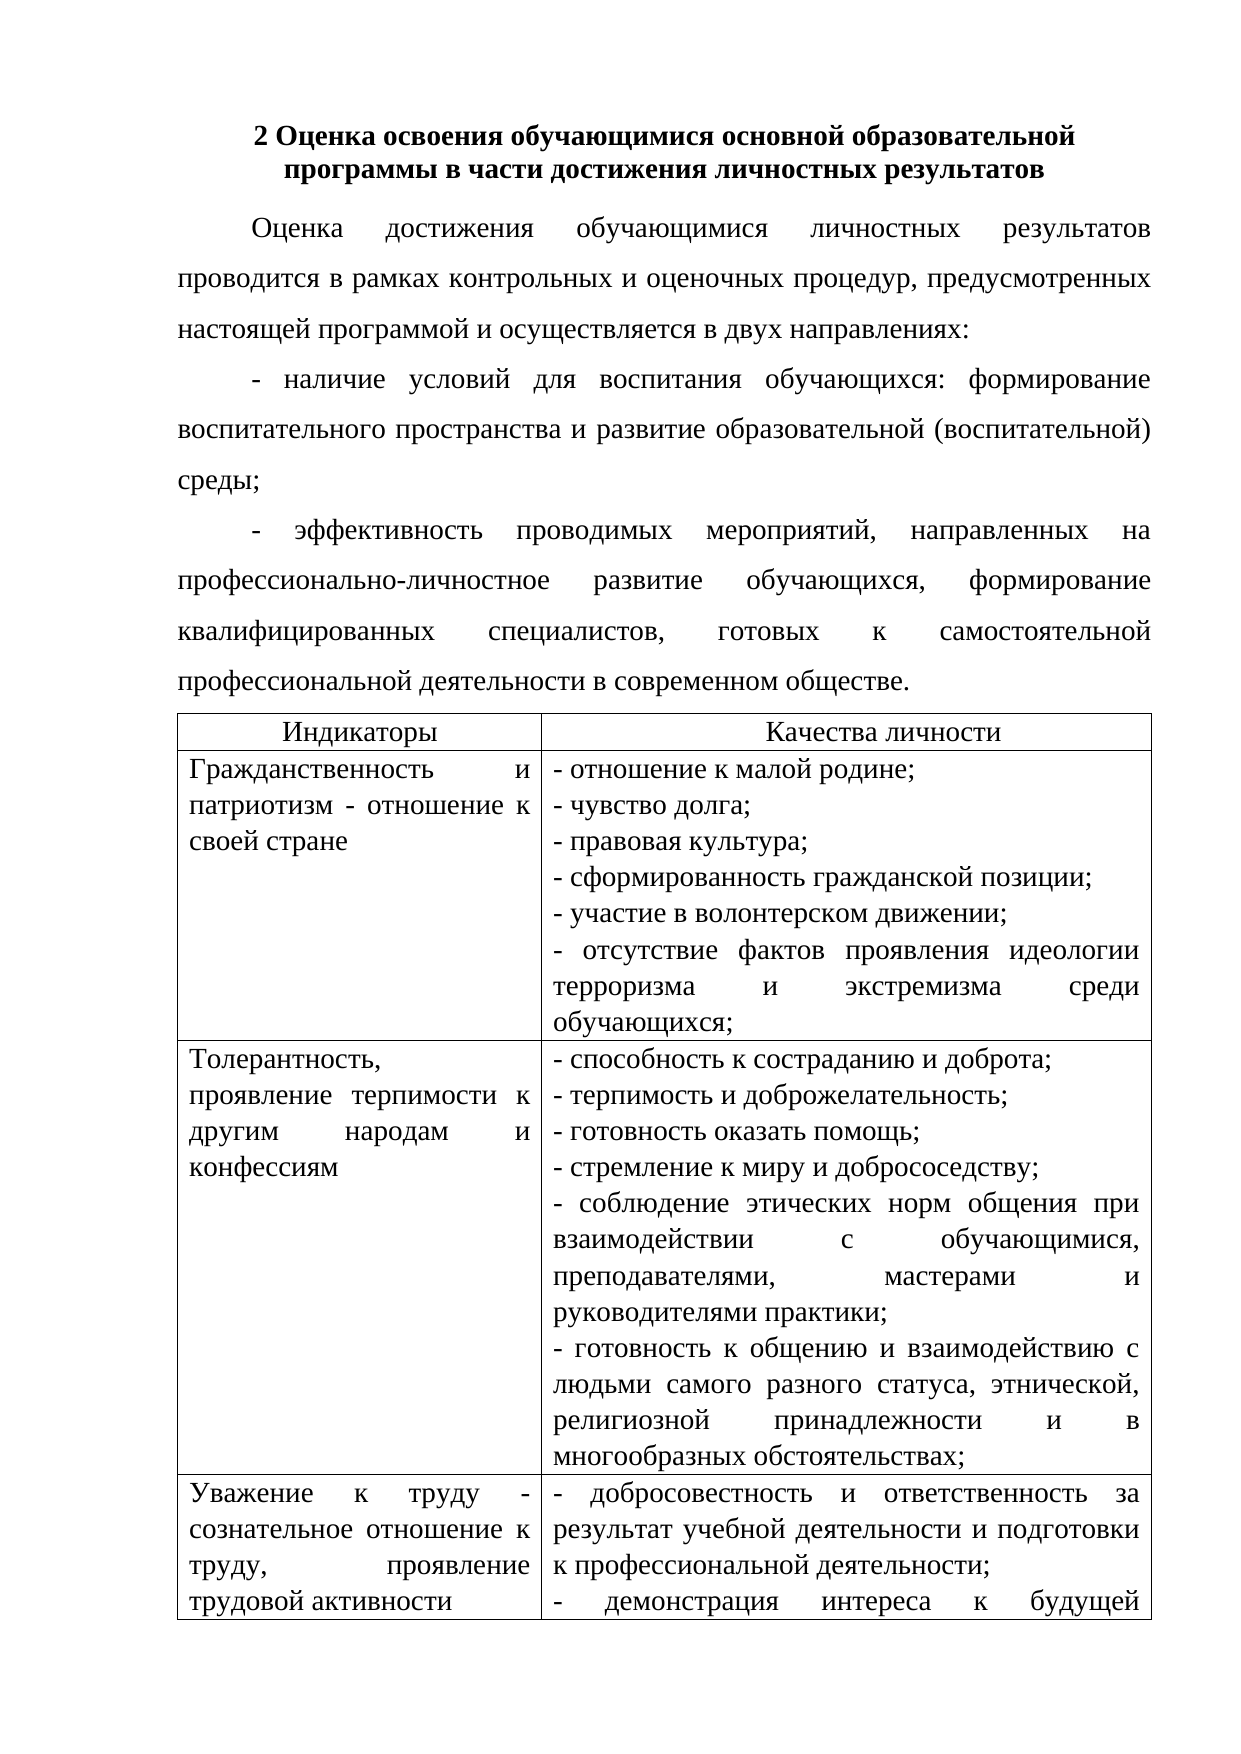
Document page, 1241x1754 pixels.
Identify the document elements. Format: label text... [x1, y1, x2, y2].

table_cell - способность к состраданию и доброта; - терпимость и доброжелательность; - готовность оказать помощь; - стремление к миру и добрососедству; - соблюдение этических норм общения при взаимодействии с обучающимися, преподавателями, мастерами и руководителями практики; - готовность к общению и взаимодействию с людьми самого разного статуса, этнической, религиозной принадлежности и в многообразных обстоятельствах; [542, 1041, 1151, 1474]
table_cell Гражданственность и патриотизм - отношение к своей стране [178, 751, 541, 1040]
text - эффективность проводимых мероприятий, направленных на профессионально-личностное развитие обучающихся, формирование квалифицированных специалистов, готовых к самостоятельной профессиональной деятельности в современном обществе. [177, 512, 1152, 697]
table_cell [178, 1475, 541, 1619]
text - наличие условий для воспитания обучающихся: формирование воспитательного пространства и развитие образовательной (воспитательной) среды; [177, 361, 1152, 495]
table_cell - отношение к малой родине; - чувство долга; - правовая культура; - сформированность гражданской позиции; - участие в волонтерском движении; - отсутствие фактов проявления идеологии терроризма и экстремизма среди обучающихся; [542, 751, 1151, 1040]
table_header Качества личности [542, 714, 1151, 750]
table_header Индикаторы [178, 714, 541, 750]
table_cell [542, 1475, 1151, 1619]
table_cell Толерантность, проявление терпимости к другим народам и конфессиям [178, 1041, 541, 1474]
text программы в части достижения личностных результатов [177, 152, 1152, 185]
text Оценка достижения обучающимися личностных результатов проводится в рамках контрольных и оценочных процедур, предусмотренных настоящей программой и осуществляется в двух направлениях: [177, 210, 1152, 344]
text 2 Оценка освоения обучающимися основной образовательной [177, 118, 1152, 152]
